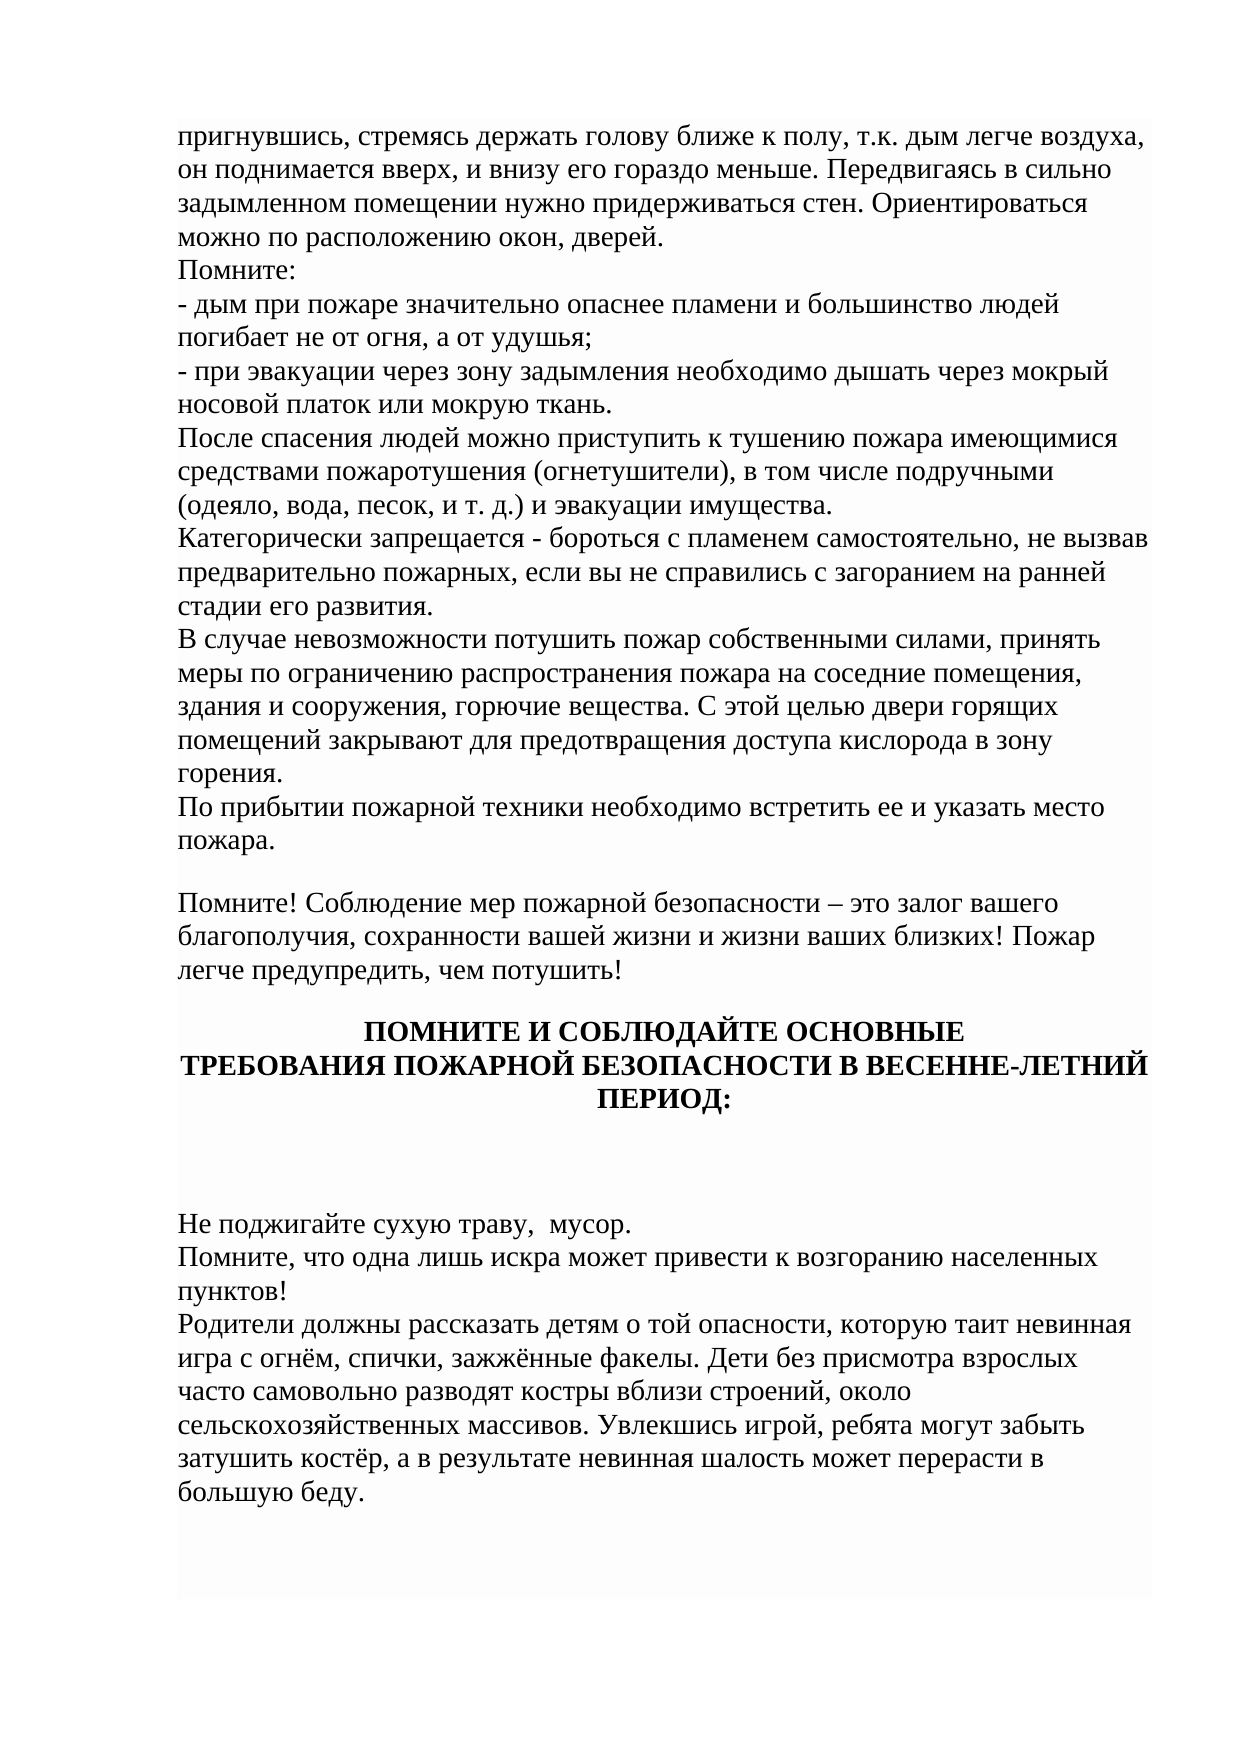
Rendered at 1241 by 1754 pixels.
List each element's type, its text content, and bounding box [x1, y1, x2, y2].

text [177, 118, 1152, 856]
text Помните! Соблюдение мер пожарной безопасности – это залог вашего благополучия, сохранности вашей жизни и жизни ваших близких! Пожар легче предупредить, чем потушить! [177, 885, 1152, 985]
text ПОМНИТЕ И СОБЛЮДАЙТЕ ОСНОВНЫЕ ТРЕБОВАНИЯ ПОЖАРНОЙ БЕЗОПАСНОСТИ В ВЕСЕННЕ-ЛЕТНИЙ ПЕРИОД: [177, 1014, 1152, 1115]
text Не поджигайте сухую траву, мусор. Помните, что одна лишь искра может привести к возгоранию населенных пунктов! Родители должны рассказать детям о той опасности, которую таит невинная игра с огнём, спички, зажжённые факелы. Дети без присмотра взрослых часто самовольно разводят костры вблизи строений, около сельскохозяйственных массивов. Увлекшись игрой, ребята могут забыть затушить костёр, а в результате невинная шалость может перерасти в большую беду. [177, 1206, 1152, 1508]
